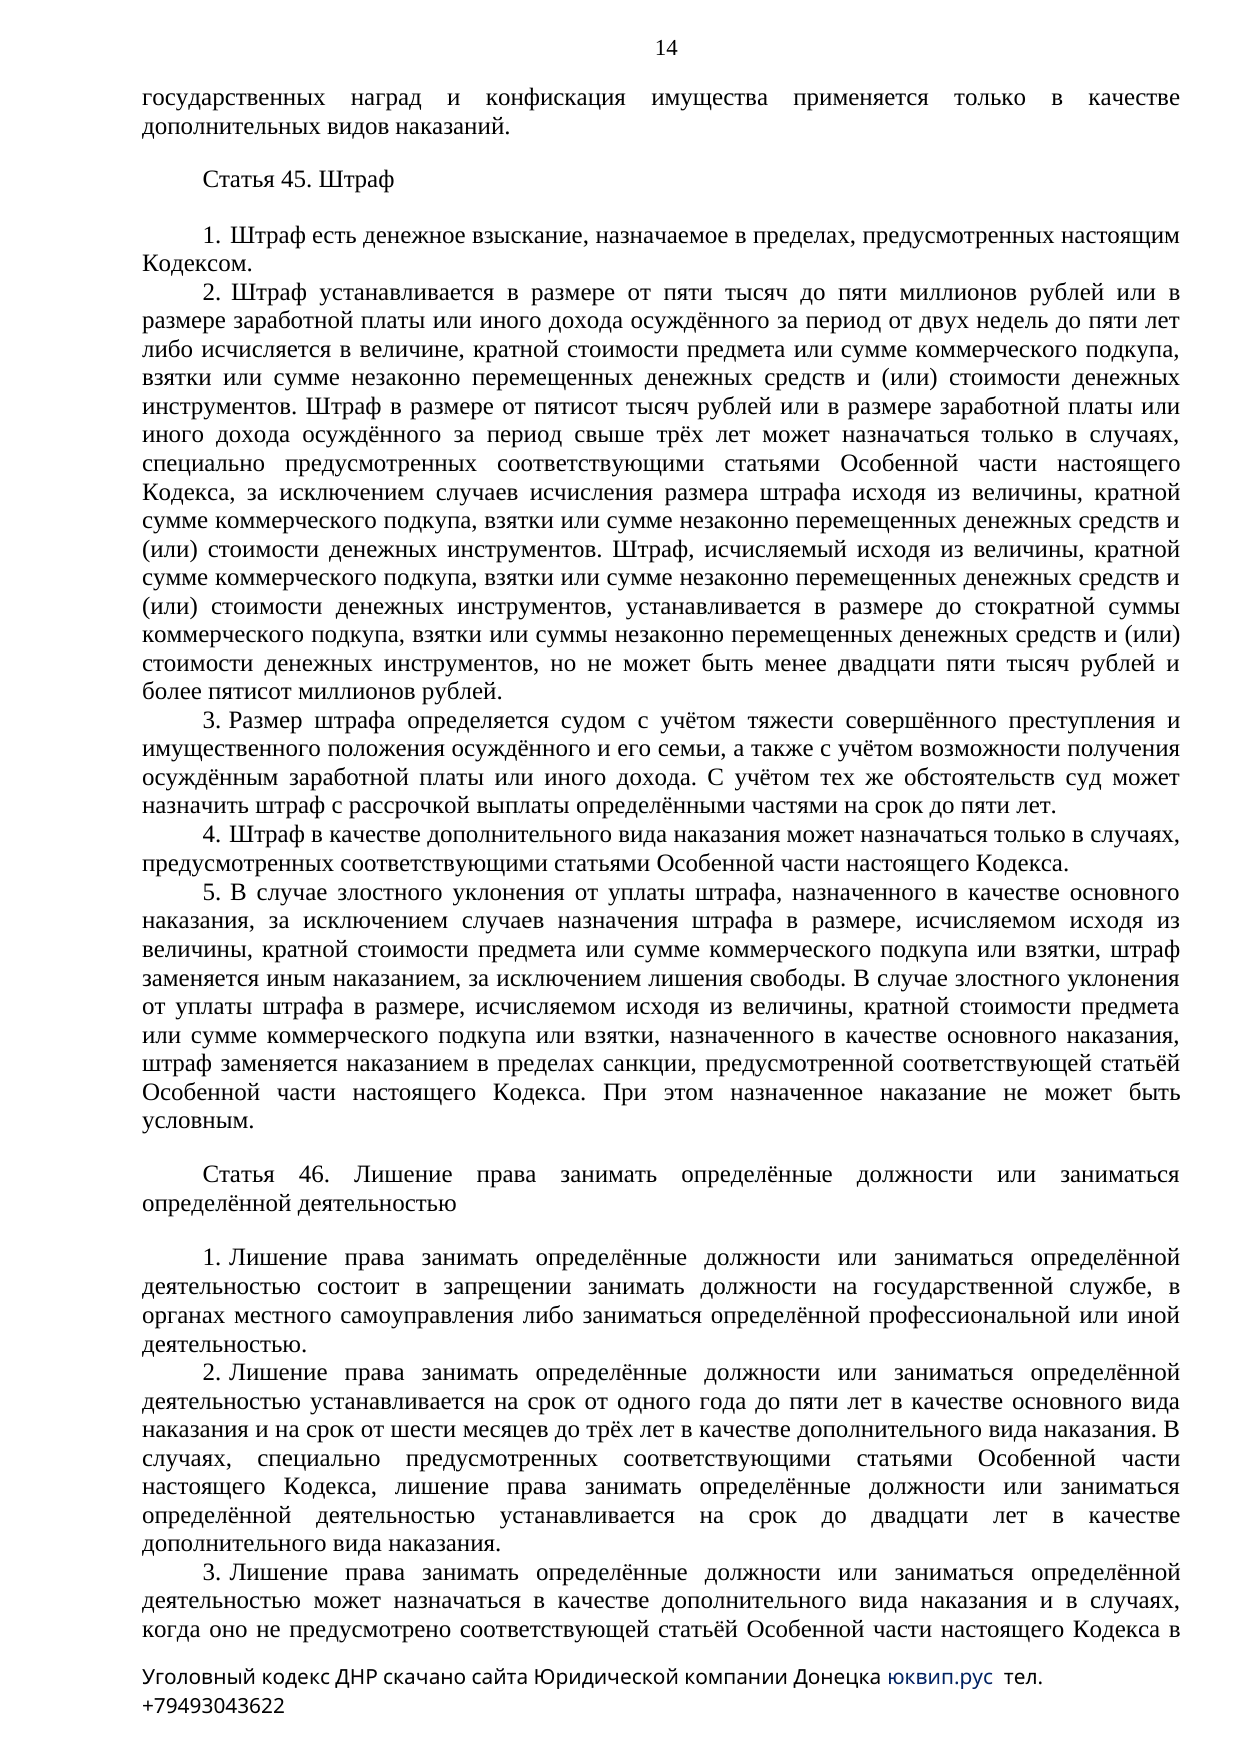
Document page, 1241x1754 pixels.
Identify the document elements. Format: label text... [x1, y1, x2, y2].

list Лишение права занимать определённые должности или заниматься определённой деятельностью устанавливается на срок от одного года до пяти лет в качестве основного вида наказания и на срок от шести месяцев до трёх лет в качестве дополнительного вида наказания. В случаях, специально предусмотренных соответствующими статьями Особенной части настоящего Кодекса, лишение права занимать определённые должности или заниматься определённой деятельностью устанавливается на срок до двадцати лет в качестве дополнительного вида наказания. [142, 1358, 1181, 1558]
text Статья 46. Лишение права занимать определённые должности или заниматься определённой деятельностью [142, 1159, 1181, 1217]
list Штраф в качестве дополнительного вида наказания может назначаться только в случаях, предусмотренных соответствующими статьями Особенной части настоящего Кодекса. [142, 820, 1181, 878]
list Лишение права занимать определённые должности или заниматься определённой деятельностью состоит в запрещении занимать должности на государственной службе, в органах местного самоуправления либо заниматься определённой профессиональной или иной деятельностью. [142, 1242, 1181, 1358]
list Размер штрафа определяется судом с учётом тяжести совершённого преступления и имущественного положения осуждённого и его семьи, а также с учётом возможности получения осуждённым заработной платы или иного дохода. С учётом тех же обстоятельств суд может назначить штраф с рассрочкой выплаты определёнными частями на срок до пяти лет. [142, 706, 1181, 820]
list Штраф устанавливается в размере от пяти тысяч до пяти миллионов рублей или в размере заработной платы или иного дохода осуждённого за период от двух недель до пяти лет либо исчисляется в величине, кратной стоимости предмета или сумме коммерческого подкупа, взятки или сумме незаконно перемещенных денежных средств и (или) стоимости денежных инструментов. Штраф в размере от пятисот тысяч рублей или в размере заработной платы или иного дохода осуждённого за период свыше трёх лет может назначаться только в случаях, специально предусмотренных соответствующими статьями Особенной части настоящего Кодекса, за исключением случаев исчисления размера штрафа исходя из величины, кратной сумме коммерческого подкупа, взятки или сумме незаконно перемещенных денежных средств и (или) стоимости денежных инструментов. Штраф, исчисляемый исходя из величины, кратной сумме коммерческого подкупа, взятки или сумме незаконно перемещенных денежных средств и (или) стоимости денежных инструментов, устанавливается в размере до стократной суммы коммерческого подкупа, взятки или суммы незаконно перемещенных денежных средств и (или) стоимости денежных инструментов, но не может быть менее двадцати пяти тысяч рублей и более пятисот миллионов рублей. [142, 277, 1181, 706]
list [142, 1558, 1181, 1643]
text Статья 45. Штраф [142, 168, 1181, 193]
list Штраф есть денежное взыскание, назначаемое в пределах, предусмотренных настоящим Кодексом. [142, 220, 1181, 277]
list В случае злостного уклонения от уплаты штрафа, назначенного в качестве основного наказания, за исключением случаев назначения штрафа в размере, исчисляемом исходя из величины, кратной стоимости предмета или сумме коммерческого подкупа или взятки, штраф заменяется иным наказанием, за исключением лишения свободы. В случае злостного уклонения от уплаты штрафа в размере, исчисляемом исходя из величины, кратной стоимости предмета или сумме коммерческого подкупа или взятки, назначенного в качестве основного наказания, штраф заменяется наказанием в пределах санкции, предусмотренной соответствующей статьёй Особенной части настоящего Кодекса. При этом назначенное наказание не может быть условным. [142, 878, 1181, 1134]
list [142, 83, 1181, 140]
